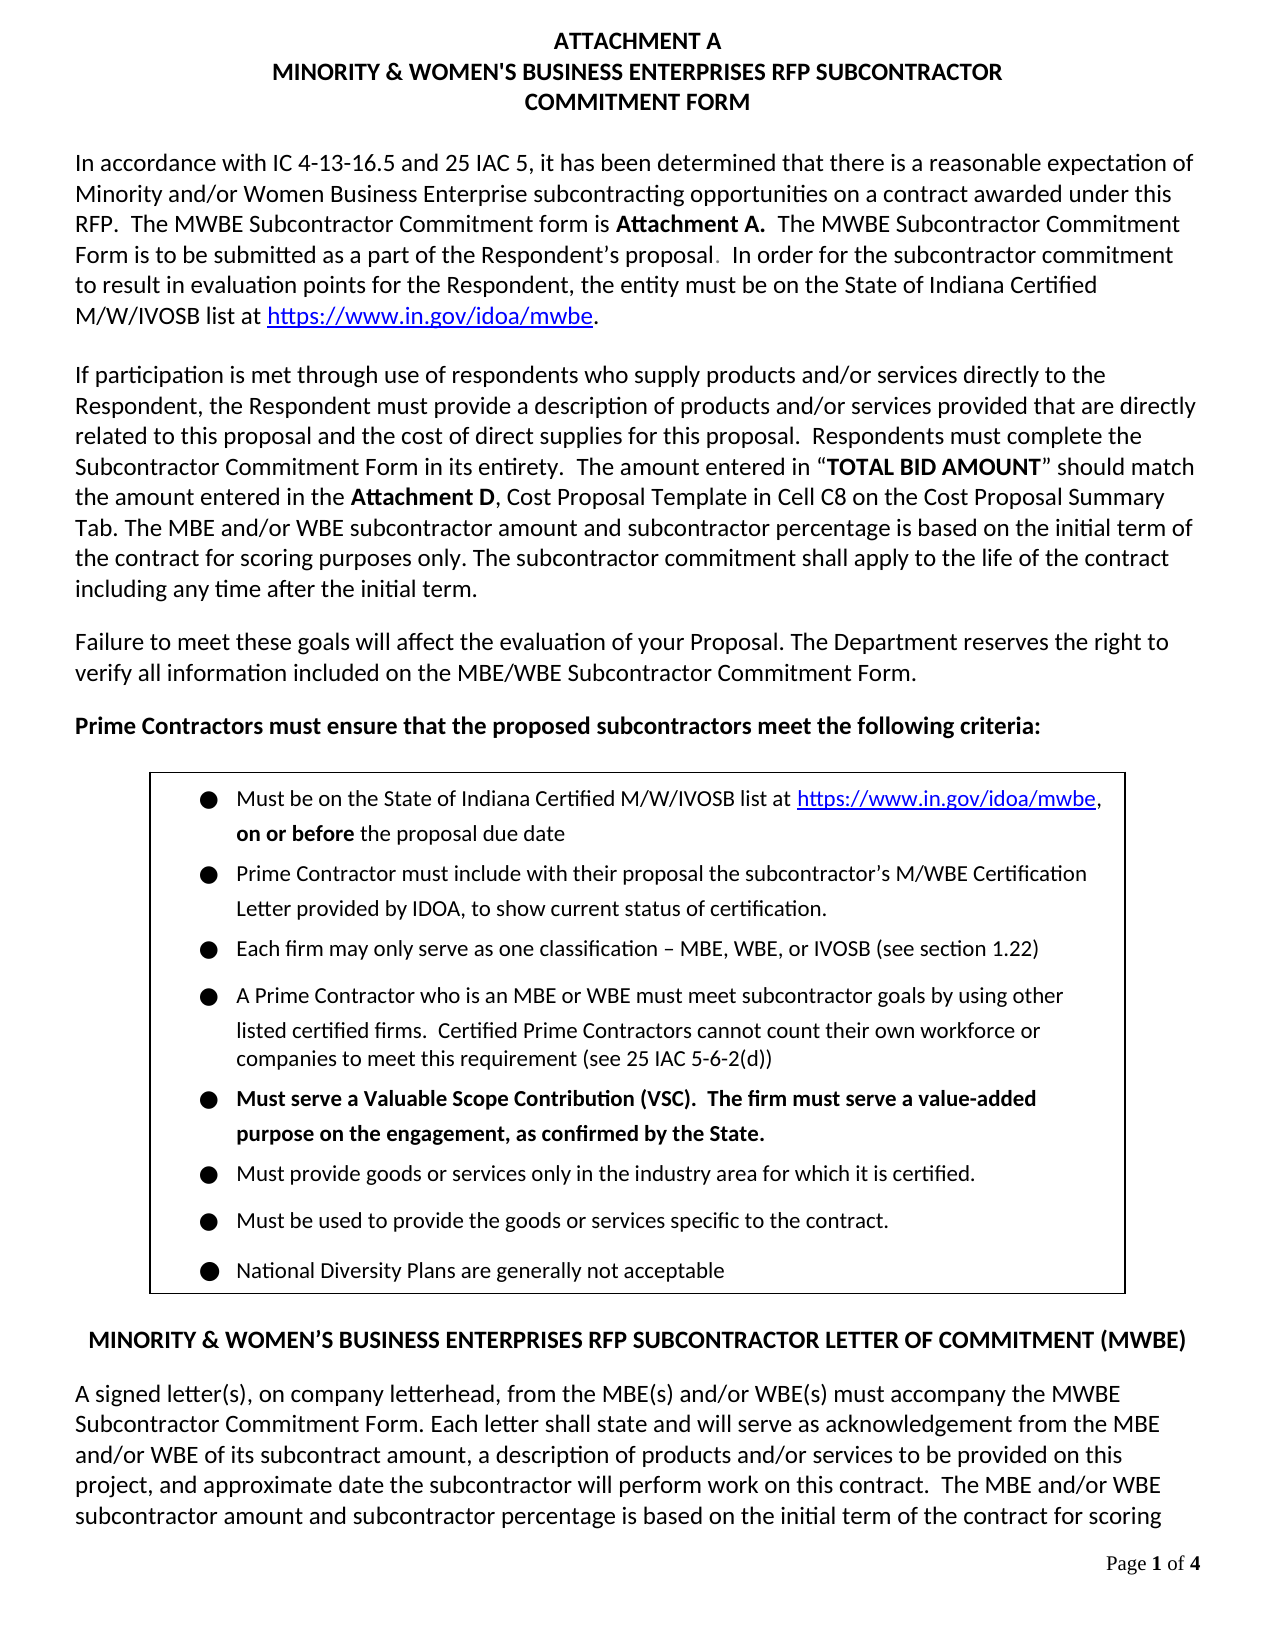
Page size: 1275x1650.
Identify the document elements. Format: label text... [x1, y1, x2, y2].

text Failure to meet these goals will affect the evaluation of your Proposal. The Department reserves the right to verify all information included on the MBE/WBE Subcontractor Commitment Form. [75, 627, 1200, 688]
text ATTACHMENT A [75, 26, 1200, 56]
text MINORITY & WOMEN'S BUSINESS ENTERPRISES RFP SUBCONTRACTOR [75, 56, 1200, 87]
text MINORITY & WOMEN’S BUSINESS ENTERPRISES RFP SUBCONTRACTOR LETTER OF COMMITMENT (MWBE) [75, 1324, 1200, 1355]
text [75, 1378, 1200, 1530]
text If participation is met through use of respondents who supply products and/or services directly to the Respondent, the Respondent must provide a description of products and/or services provided that are directly related to this proposal and the cost of direct supplies for this proposal. Respondents must complete the Subcontractor Commitment Form in its entirety. The amount entered in “TOTAL BID AMOUNT” should match the amount entered in the Attachment D, Cost Proposal Template in Cell C8 on the Cost Proposal Summary Tab. The MBE and/or WBE subcontractor amount and subcontractor percentage is based on the initial term of the contract for scoring purposes only. The subcontractor commitment shall apply to the life of the contract including any time after the initial term. [75, 359, 1200, 604]
text COMMITMENT FORM [75, 87, 1200, 117]
table_header Must be on the State of Indiana Certified M/W/IVOSB list at https://www.in.gov/idoa/mwbe, on or before the proposal due date Prime Contractor must include with their proposal the subcontractor’s M/WBE Certification Letter provided by IDOA, to show current status of certification. Each firm may only serve as one classification – MBE, WBE, or IVOSB (see section 1.22) A Prime Contractor who is an MBE or WBE must meet subcontractor goals by using other listed certified firms. Certified Prime Contractors cannot count their own workforce or companies to meet this requirement (see 25 IAC 5-6-2(d)) Must serve a Valuable Scope Contribution (VSC). The firm must serve a value-added purpose on the engagement, as confirmed by the State. Must provide goods or services only in the industry area for which it is certified. Must be used to provide the goods or services specific to the contract. National Diversity Plans are generally not acceptable [151, 773, 1124, 1293]
text In accordance with IC 4-13-16.5 and 25 IAC 5, it has been determined that there is a reasonable expectation of Minority and/or Women Business Enterprise subcontracting opportunities on a contract awarded under this RFP. The MWBE Subcontractor Commitment form is Attachment A. The MWBE Subcontractor Commitment Form is to be submitted as a part of the Respondent’s proposal. In order for the subcontractor commitment to result in evaluation points for the Respondent, the entity must be on the State of Indiana Certified M/W/IVOSB list at https://www.in.gov/idoa/mwbe. [75, 148, 1200, 331]
text Prime Contractors must ensure that the proposed subcontractors meet the following criteria: [75, 711, 1200, 741]
